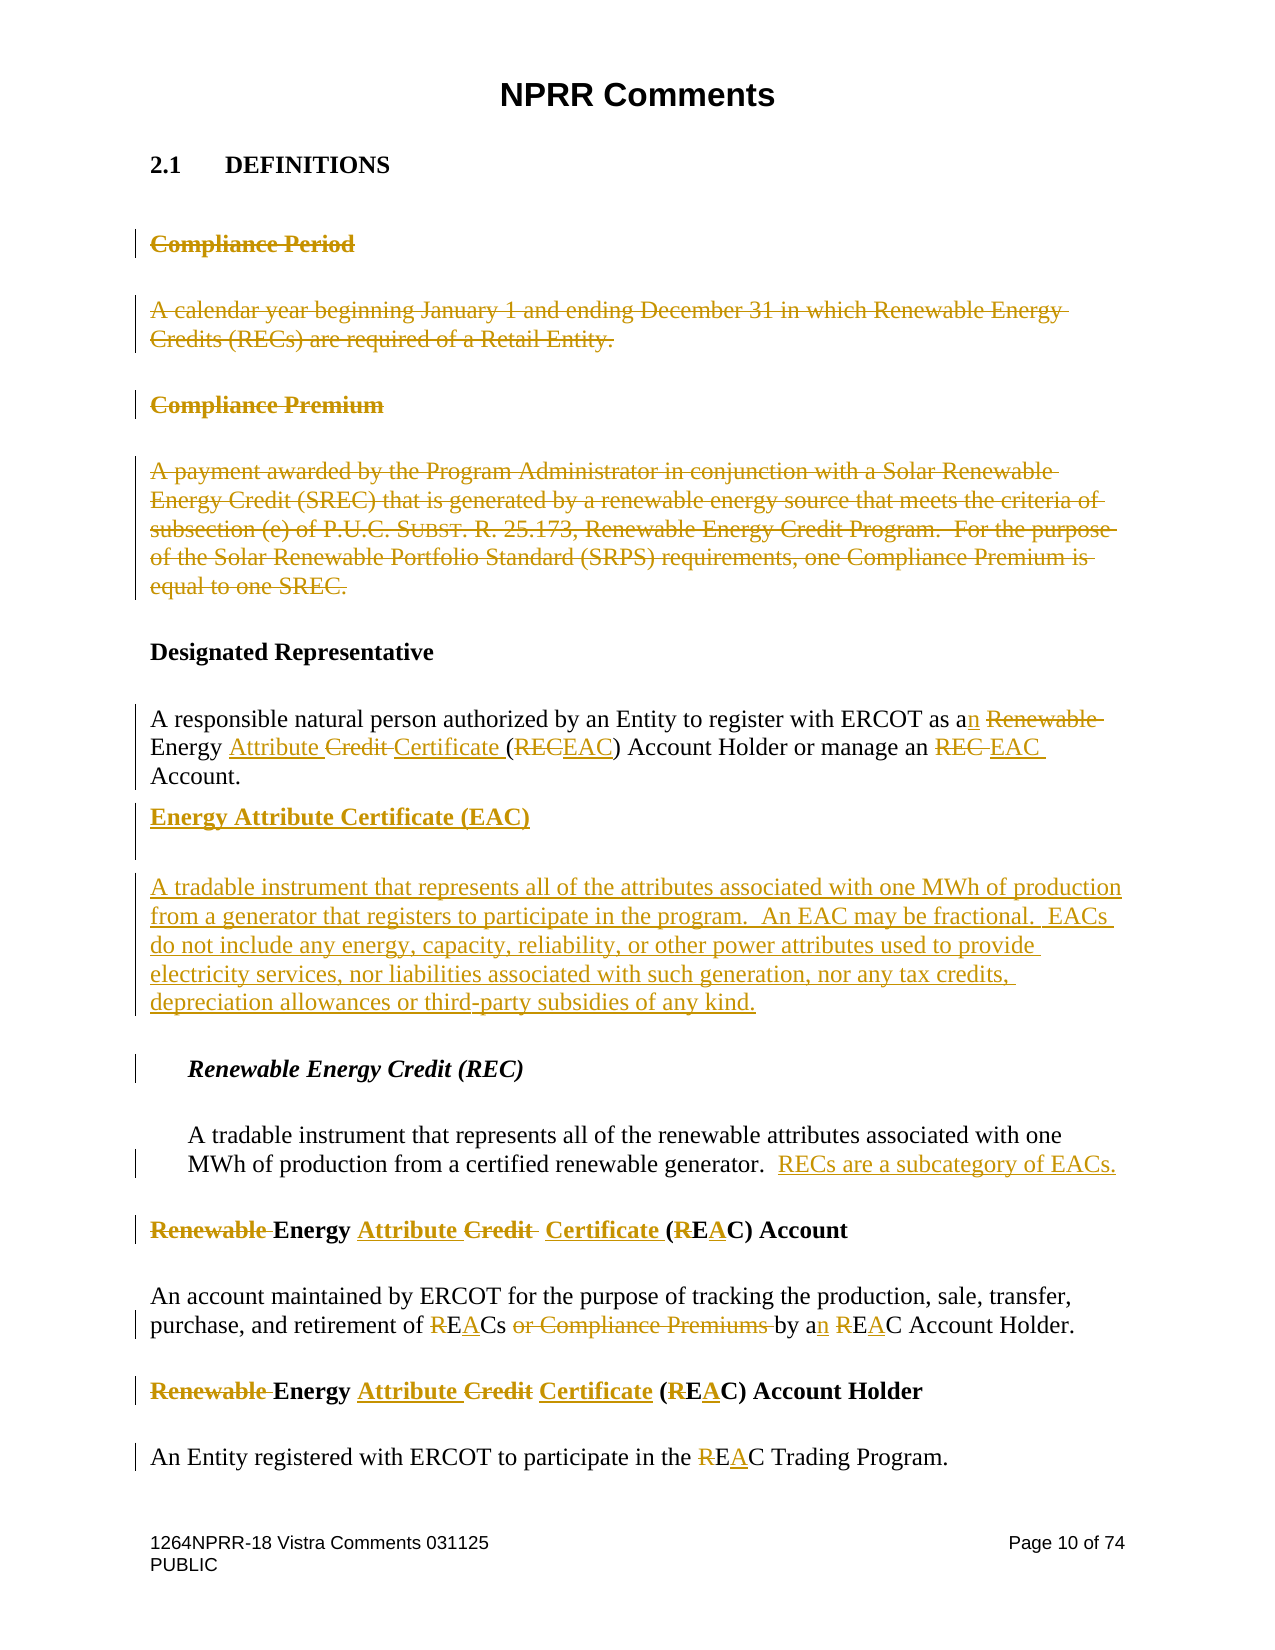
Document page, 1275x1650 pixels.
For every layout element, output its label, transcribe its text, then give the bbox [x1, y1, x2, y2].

text Designated Representative [150, 637, 1125, 666]
text An Entity registered with ERCOT to participate in the EC Trading Program. [150, 1442, 1125, 1471]
text A tradable instrument that represents all of the renewable attributes associated with one MWh of production from a certified renewable generator. [187, 1120, 1125, 1177]
text Energy (EC) Account Holder [150, 1376, 1125, 1405]
subtitle 2.1 DEFINITIONS [150, 150, 1125, 179]
text Energy (EC) Account [150, 1215, 1125, 1244]
text A responsible natural person authorized by an Entity to register with ERCOT as a Energy () Account Holder or manage an Account. [150, 704, 1125, 790]
text An account maintained by ERCOT for the purpose of tracking the production, sale, transfer, purchase, and retirement of ECs by a EC Account Holder. [150, 1281, 1125, 1339]
text Renewable Energy Credit (REC) [187, 1054, 1125, 1082]
